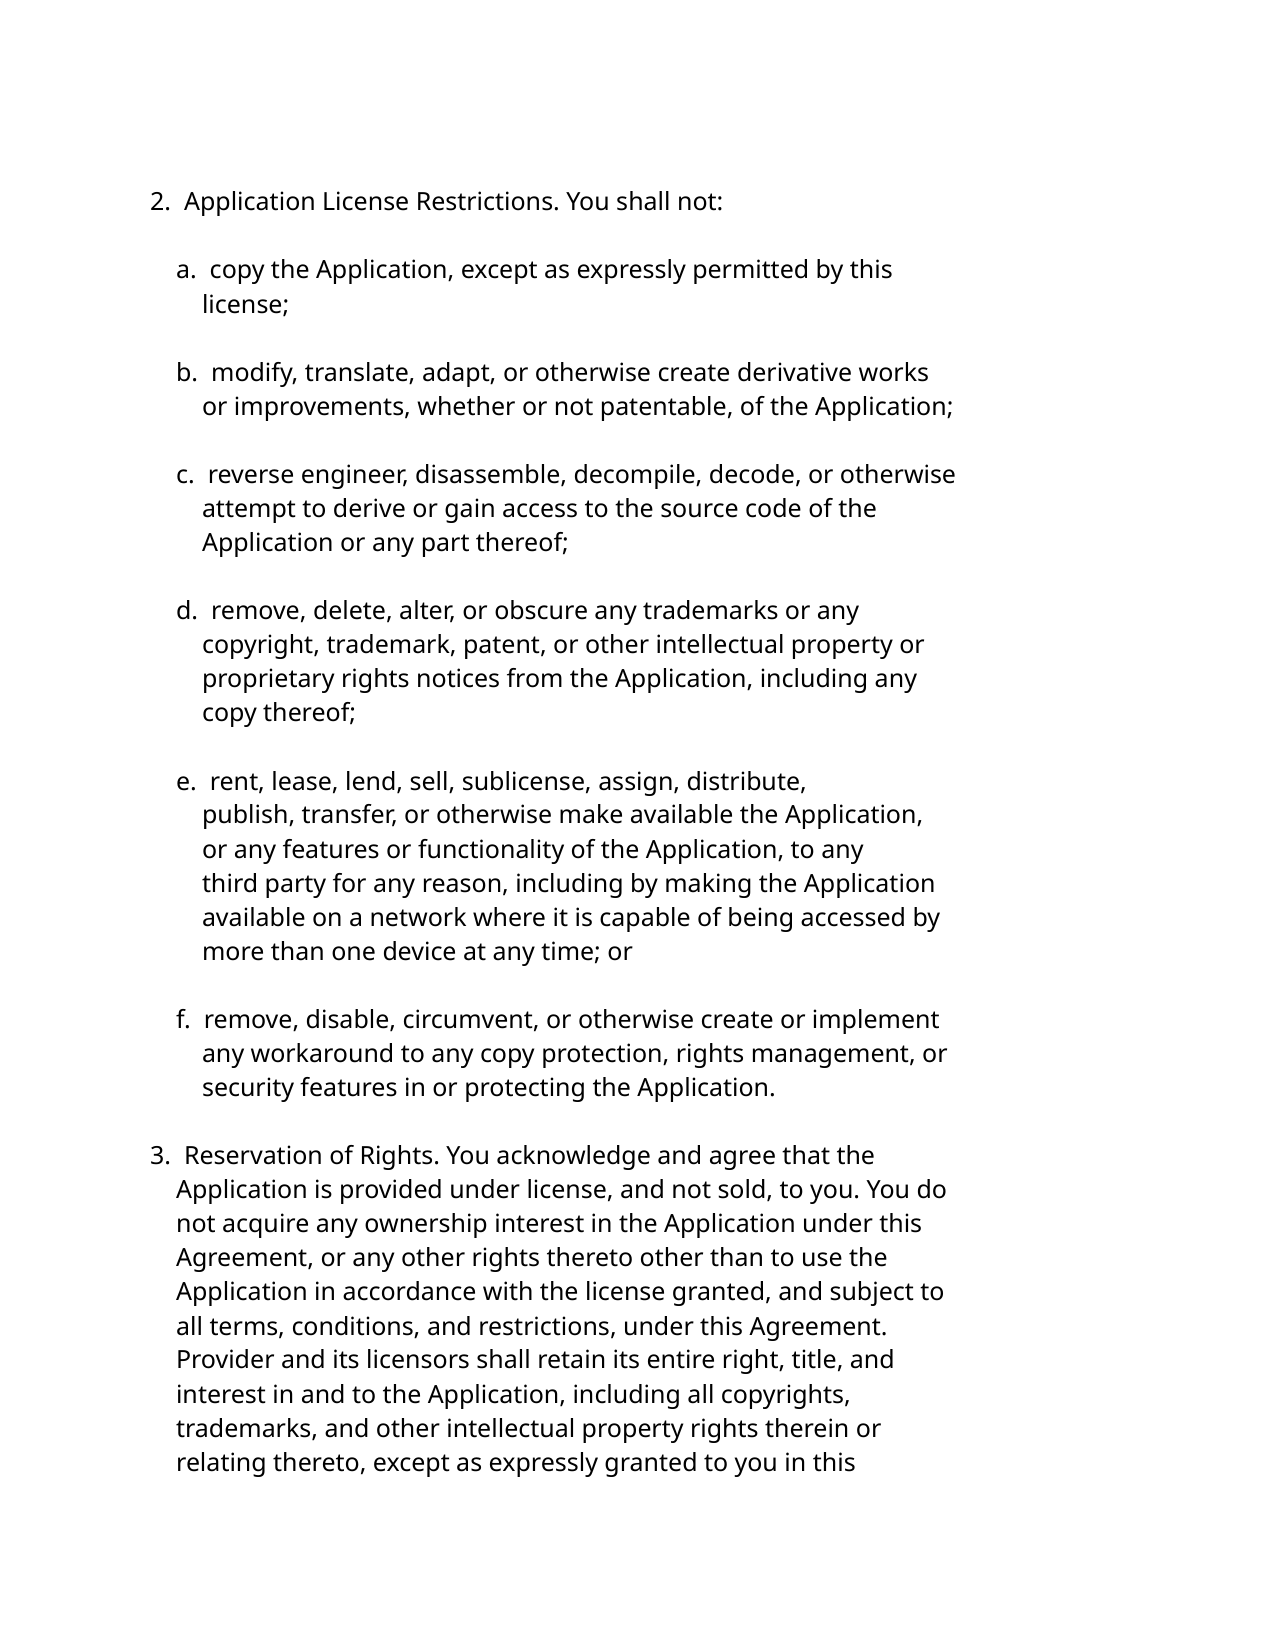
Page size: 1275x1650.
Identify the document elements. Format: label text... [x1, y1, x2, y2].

text not acquire any ownership interest in the Application under this [150, 1206, 1125, 1240]
text c. reverse engineer, disassemble, decompile, decode, or otherwise [150, 457, 1125, 491]
text 2. Application License Restrictions. You shall not: [150, 184, 1125, 218]
text security features in or protecting the Application. [150, 1070, 1125, 1104]
text Agreement, or any other rights thereto other than to use the [150, 1240, 1125, 1274]
text Provider and its licensors shall retain its entire right, title, and [150, 1342, 1125, 1376]
text relating thereto, except as expressly granted to you in this [150, 1444, 1125, 1478]
text d. remove, delete, alter, or obscure any trademarks or any [150, 593, 1125, 627]
text trademarks, and other intellectual property rights therein or [150, 1410, 1125, 1444]
text more than one device at any time; or [150, 933, 1125, 967]
text or improvements, whether or not patentable, of the Application; [150, 388, 1125, 422]
text license; [150, 286, 1125, 320]
text Application or any part thereof; [150, 525, 1125, 559]
text 3. Reservation of Rights. You acknowledge and agree that the [150, 1138, 1125, 1172]
text publish, transfer, or otherwise make available the Application, [150, 797, 1125, 831]
text interest in and to the Application, including all copyrights, [150, 1376, 1125, 1410]
text third party for any reason, including by making the Application [150, 865, 1125, 899]
text attempt to derive or gain access to the source code of the [150, 491, 1125, 525]
text or any features or functionality of the Application, to any [150, 831, 1125, 865]
text available on a network where it is capable of being accessed by [150, 899, 1125, 933]
text e. rent, lease, lend, sell, sublicense, assign, distribute, [150, 763, 1125, 797]
text Application is provided under license, and not sold, to you. You do [150, 1172, 1125, 1206]
text all terms, conditions, and restrictions, under this Agreement. [150, 1308, 1125, 1342]
text b. modify, translate, adapt, or otherwise create derivative works [150, 354, 1125, 388]
text Application in accordance with the license granted, and subject to [150, 1274, 1125, 1308]
text f. remove, disable, circumvent, or otherwise create or implement [150, 1002, 1125, 1036]
text a. copy the Application, except as expressly permitted by this [150, 252, 1125, 286]
text copyright, trademark, patent, or other intellectual property or [150, 627, 1125, 661]
text any workaround to any copy protection, rights management, or [150, 1036, 1125, 1070]
text copy thereof; [150, 695, 1125, 729]
text proprietary rights notices from the Application, including any [150, 661, 1125, 695]
